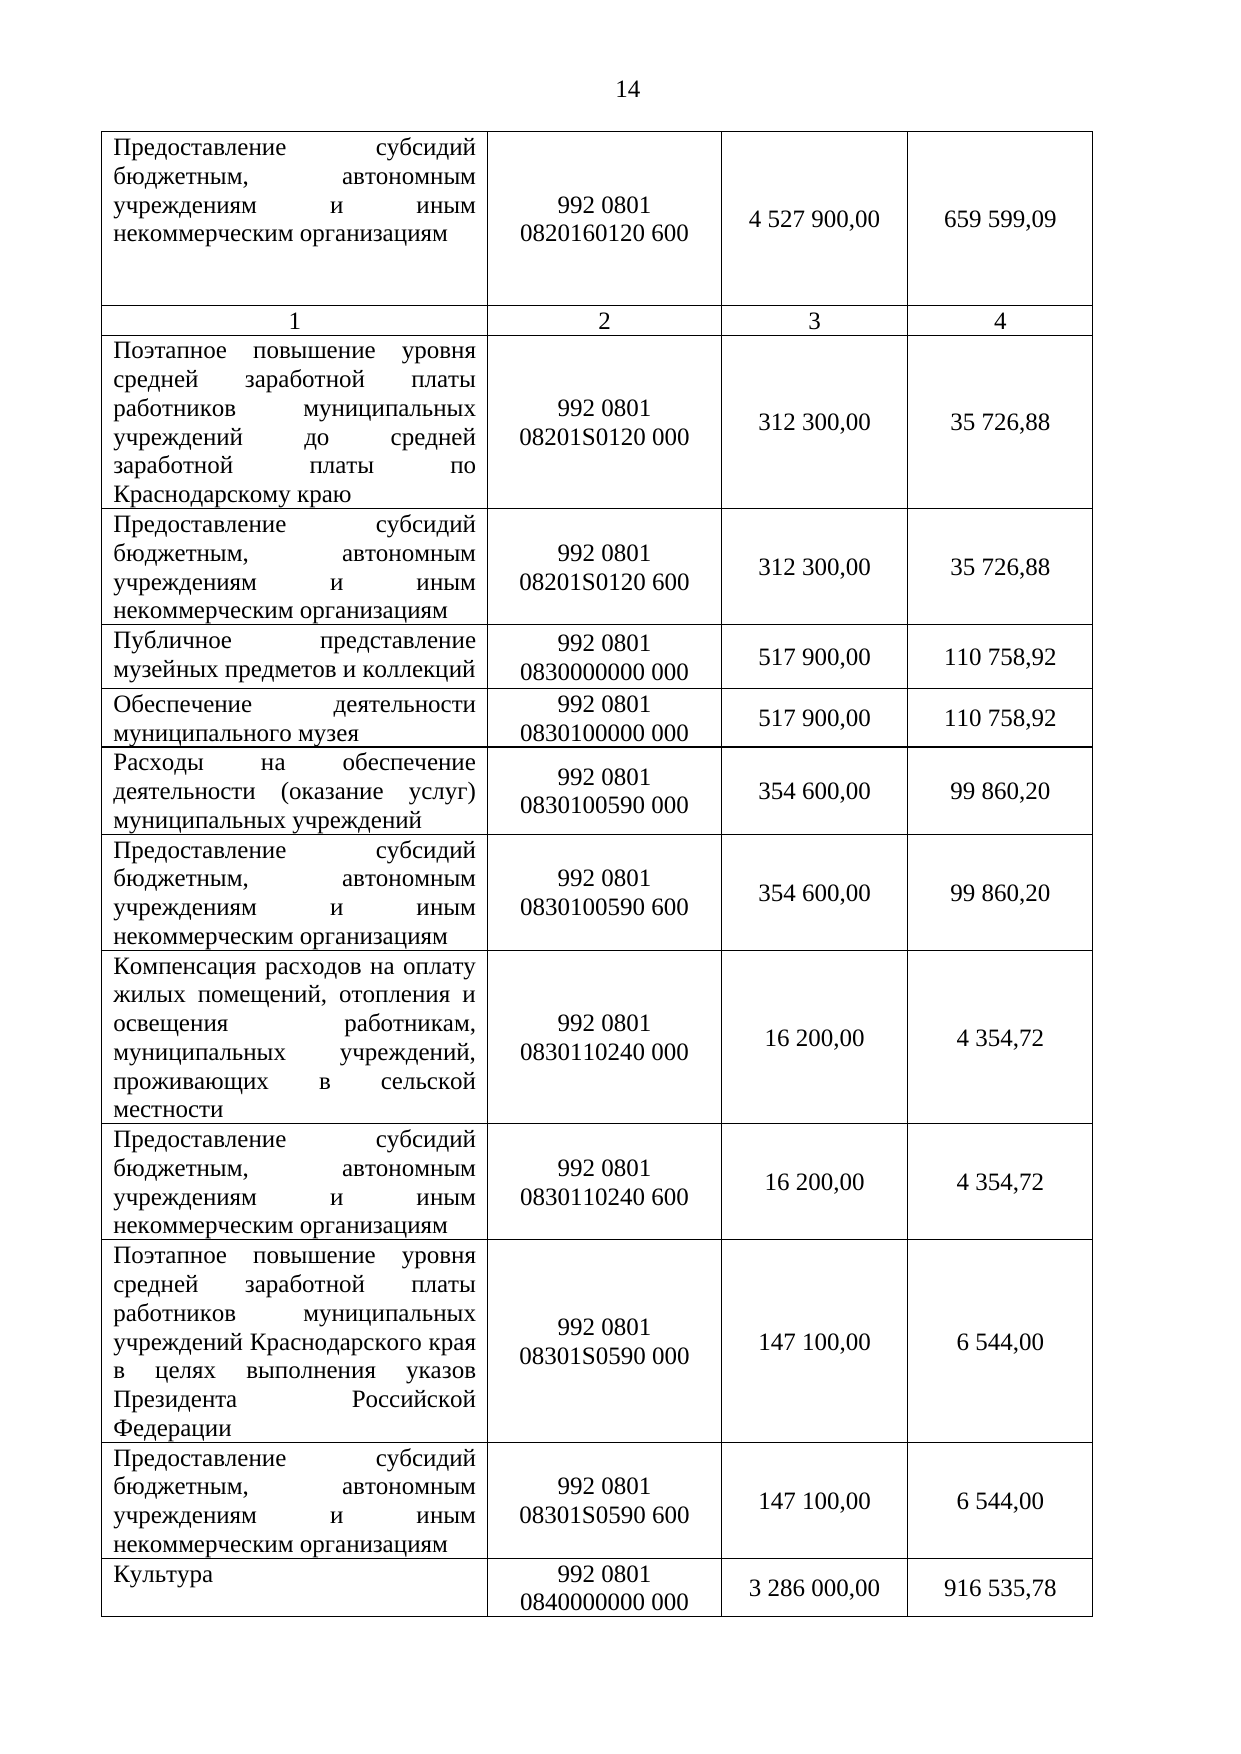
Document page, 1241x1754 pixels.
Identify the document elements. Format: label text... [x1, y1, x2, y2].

table_cell 992 0801 08301S0590 000 [488, 1240, 721, 1442]
table_cell 992 0801 0830000000 000 [488, 625, 721, 688]
table_cell 992 0801 08201S0120 000 [488, 336, 721, 508]
table_cell 992 0801 0830100590 000 [488, 748, 721, 834]
table_cell 517 900,00 [722, 689, 907, 746]
table_cell 3 [722, 306, 907, 334]
table_cell 35 726,88 [908, 509, 1092, 624]
table_cell 4 527 900,00 [722, 132, 907, 305]
table_cell 992 0801 08301S0590 600 [488, 1443, 721, 1558]
table_cell 992 0801 0820160120 600 [488, 132, 721, 305]
table_cell 992 0801 0830100590 600 [488, 835, 721, 950]
table_cell 35 726,88 [908, 336, 1092, 508]
table_cell Предоставление субсидий бюджетным, автономным учреждениям и иным некоммерческим организациям [102, 1443, 487, 1558]
table_cell 659 599,09 [908, 132, 1092, 305]
table_cell Предоставление субсидий бюджетным, автономным учреждениям и иным некоммерческим организациям [102, 1124, 487, 1239]
table_cell 517 900,00 [722, 625, 907, 688]
table_cell 992 0801 08201S0120 600 [488, 509, 721, 624]
table_cell 1 [102, 306, 487, 334]
table_cell 2 [488, 306, 721, 334]
table_cell 99 860,20 [908, 748, 1092, 834]
table_cell 16 200,00 [722, 1124, 907, 1239]
table_cell 3 286 000,00 [722, 1559, 907, 1616]
table_cell Публичное представление музейных предметов и коллекций [102, 625, 487, 688]
table_cell 992 0801 0830110240 600 [488, 1124, 721, 1239]
table_cell Расходы на обеспечение деятельности (оказание услуг) муниципальных учреждений [102, 748, 487, 834]
table_cell 312 300,00 [722, 509, 907, 624]
table_cell 992 0801 0830100000 000 [488, 689, 721, 746]
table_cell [102, 336, 487, 508]
table_cell 110 758,92 [908, 625, 1092, 688]
table_cell 4 354,72 [908, 951, 1092, 1123]
table_cell 6 544,00 [908, 1443, 1092, 1558]
table_cell Предоставление субсидий бюджетным, автономным учреждениям и иным некоммерческим организациям [102, 509, 487, 624]
table_cell Поэтапное повышение уровня средней заработной платы работников муниципальных учреждений Краснодарского края в целях выполнения указов Президента Российской Федерации [102, 1240, 487, 1442]
table_cell 354 600,00 [722, 835, 907, 950]
table_cell 6 544,00 [908, 1240, 1092, 1442]
table_cell 354 600,00 [722, 748, 907, 834]
table_cell 992 0801 0840000000 000 [488, 1559, 721, 1616]
table_cell Культура [102, 1559, 487, 1616]
table_cell 147 100,00 [722, 1240, 907, 1442]
table_cell 16 200,00 [722, 951, 907, 1123]
table_cell Предоставление субсидий бюджетным, автономным учреждениям и иным некоммерческим организациям [102, 132, 487, 305]
table_cell Компенсация расходов на оплату жилых помещений, отопления и освещения работникам, муниципальных учреждений, проживающих в сельской местности [102, 951, 487, 1123]
table_cell 110 758,92 [908, 689, 1092, 746]
table_cell 992 0801 0830110240 000 [488, 951, 721, 1123]
table_cell 312 300,00 [722, 336, 907, 508]
table_cell 147 100,00 [722, 1443, 907, 1558]
table_cell 916 535,78 [908, 1559, 1092, 1616]
table_cell Обеспечение деятельности муниципального музея [102, 689, 487, 746]
table_cell 4 354,72 [908, 1124, 1092, 1239]
table_cell Предоставление субсидий бюджетным, автономным учреждениям и иным некоммерческим организациям [102, 835, 487, 950]
table_cell 99 860,20 [908, 835, 1092, 950]
table_cell 4 [908, 306, 1092, 334]
